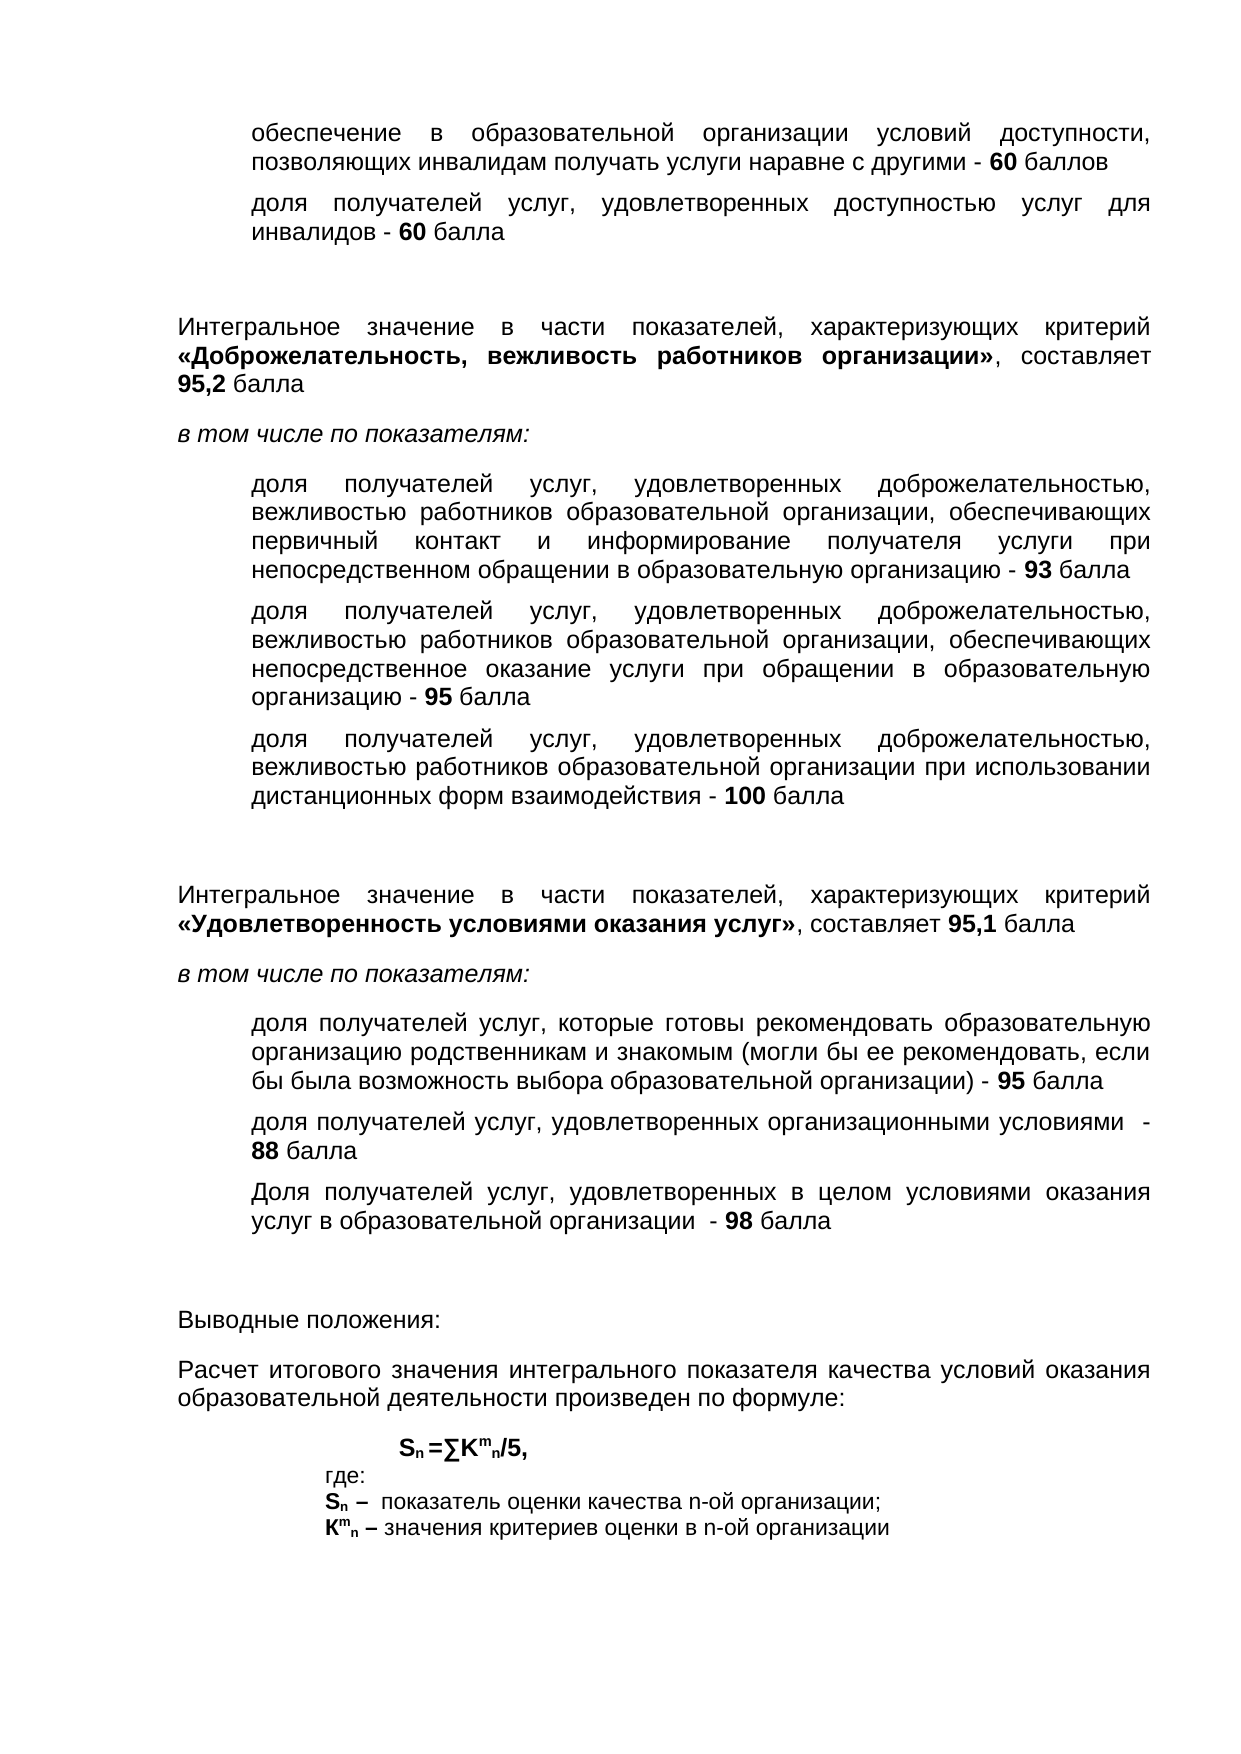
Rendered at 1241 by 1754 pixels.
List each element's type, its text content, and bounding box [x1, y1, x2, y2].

text Интегральное значение в части показателей, характеризующих критерий «Удовлетворенность условиями оказания услуг», составляет 95,1 балла [177, 880, 1152, 938]
text Доля получателей услуг, удовлетворенных в целом условиями оказания услуг в образовательной организации - 98 балла [251, 1177, 1152, 1234]
text доля получателей услуг, удовлетворенных организационными условиями - 88 балла [251, 1107, 1152, 1164]
text Sn – показатель оценки качества n-ой организации; [325, 1488, 1152, 1514]
text доля получателей услуг, удовлетворенных доступностью услуг для инвалидов - 60 балла [251, 188, 1152, 246]
text обеспечение в образовательной организации условий доступности, позволяющих инвалидам получать услуги наравне с другими - 60 баллов [251, 118, 1152, 176]
text где: [325, 1462, 1152, 1488]
text Интегральное значение в части показателей, характеризующих критерий «Доброжелательность, вежливость работников организации», составляет 95,2 балла [177, 312, 1152, 398]
text доля получателей услуг, удовлетворенных доброжелательностью, вежливостью работников образовательной организации, обеспечивающих первичный контакт и информирование получателя услуги при непосредственном обращении в образовательную организацию - 93 балла [251, 468, 1152, 583]
text в том числе по показателям: [177, 959, 1152, 987]
text Расчет итогового значения интегрального показателя качества условий оказания образовательной деятельности произведен по формуле: [177, 1354, 1152, 1412]
text доля получателей услуг, которые готовы рекомендовать образовательную организацию родственникам и знакомым (могли бы ее рекомендовать, если бы была возможность выбора образовательной организации) - 95 балла [251, 1008, 1152, 1094]
text Кmn – значения критериев оценки в n-ой организации [325, 1514, 1152, 1541]
text Sn =∑Kmn/5, [398, 1433, 1152, 1462]
text Выводные положения: [177, 1305, 1152, 1334]
text доля получателей услуг, удовлетворенных доброжелательностью, вежливостью работников образовательной организации, обеспечивающих непосредственное оказание услуги при обращении в образовательную организацию - 95 балла [251, 596, 1152, 711]
text доля получателей услуг, удовлетворенных доброжелательностью, вежливостью работников образовательной организации при использовании дистанционных форм взаимодействия - 100 балла [251, 723, 1152, 810]
text в том числе по показателям: [177, 419, 1152, 448]
